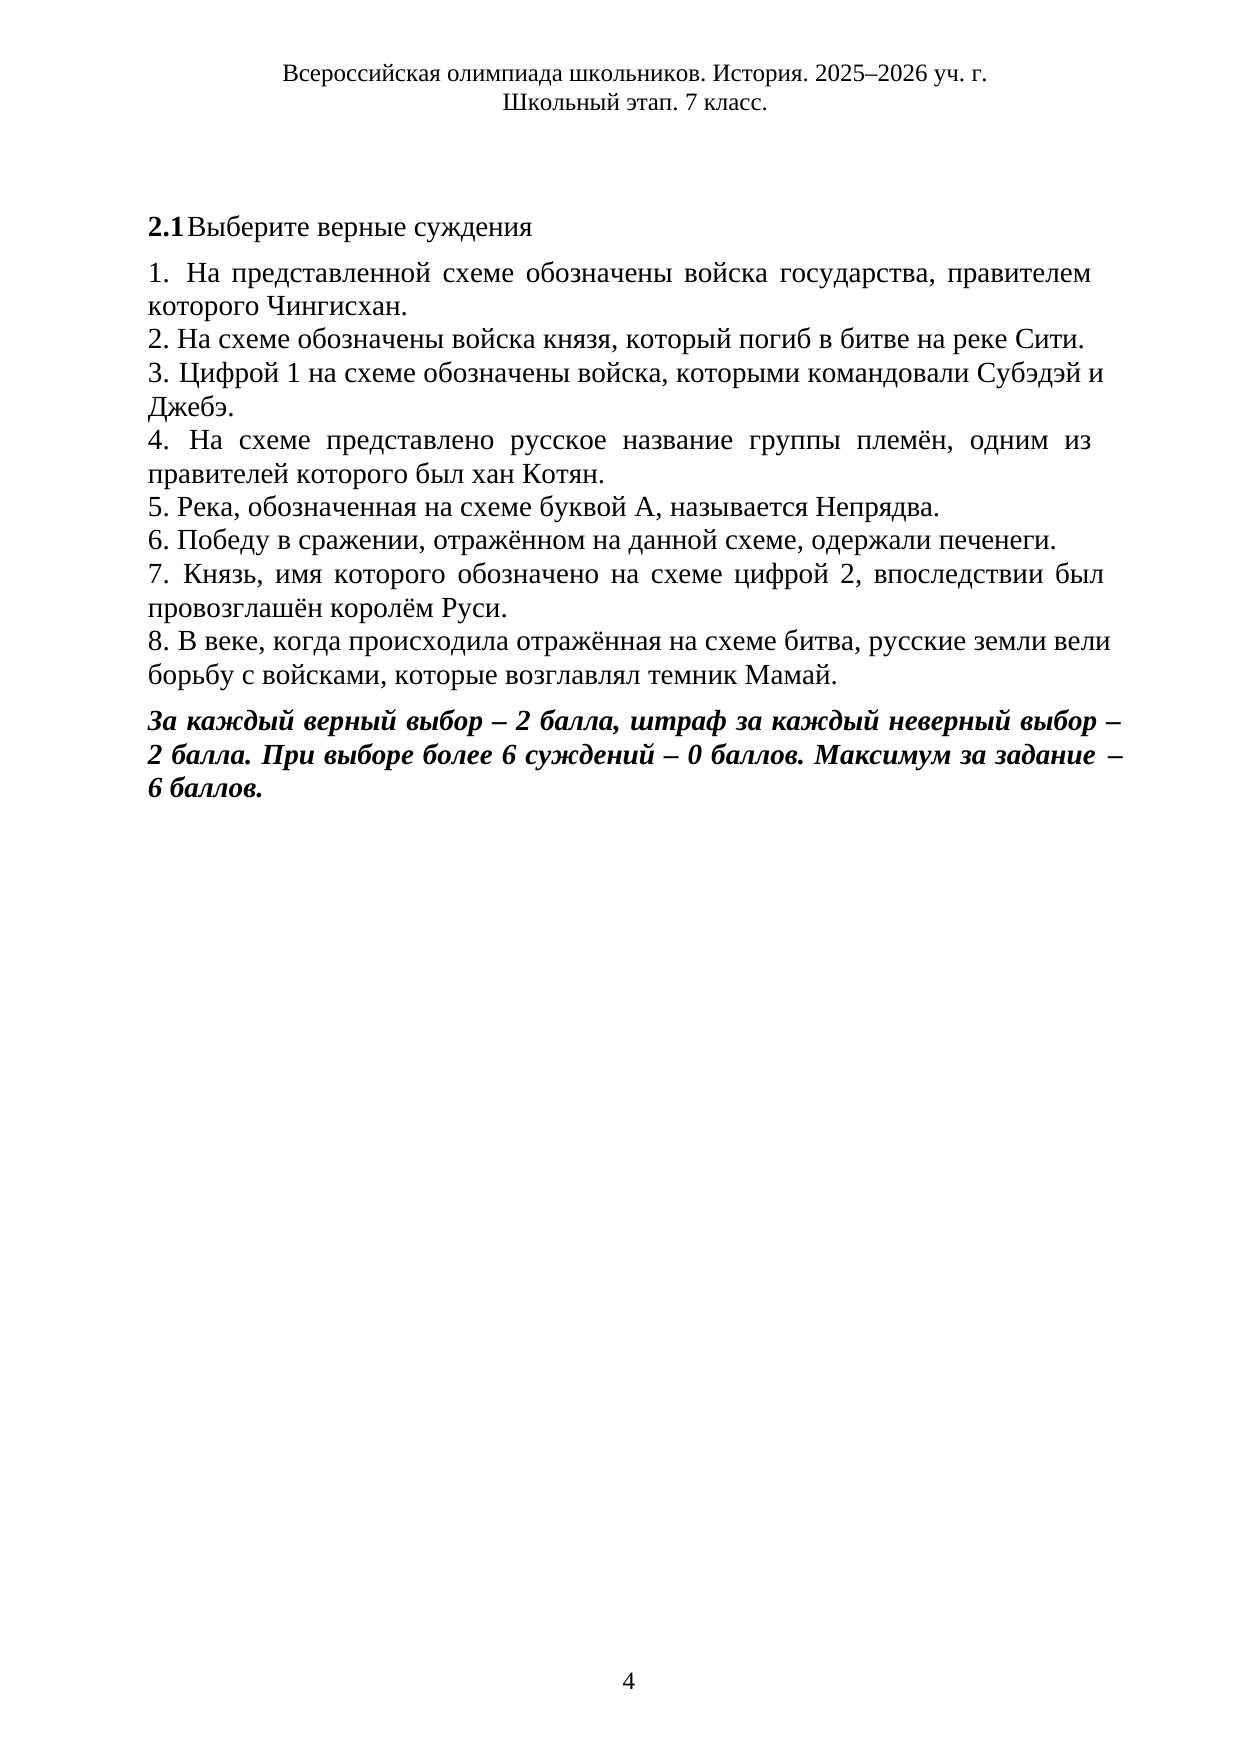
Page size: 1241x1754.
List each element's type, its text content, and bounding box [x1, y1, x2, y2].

list В веке, когда происходила отражённая на схеме битва, русские земли вели борьбу с войсками, которые возглавлял темник Мамай. [148, 623, 1121, 691]
list На представленной схеме обозначены войска государства, правителем которого Чингисхан. [148, 255, 1123, 322]
list Выберите верные суждения [148, 209, 1137, 242]
list На схеме представлено русское название группы племён, одним из правителей которого был хан Котян. [148, 422, 1122, 489]
list Цифрой 1 на схеме обозначены войска, которыми командовали Субэдэй и Джебэ. [148, 355, 1121, 422]
list Князь, имя которого обозначено на схеме цифрой 2, впоследствии был провозглашён королём Руси. [148, 556, 1122, 623]
list Победу в сражении, отражённом на данной схеме, одержали печенеги. [148, 523, 1137, 556]
list На схеме обозначены войска князя, который погиб в битве на реке Сити. [148, 322, 1137, 355]
subtitle За каждый верный выбор – 2 балла, штраф за каждый неверный выбор – 2 балла. При выборе более 6 суждений – 0 баллов. Максимум за задание – 6 баллов. [148, 703, 1123, 804]
list Река, обозначенная на схеме буквой А, называется Непрядва. [148, 489, 1137, 523]
